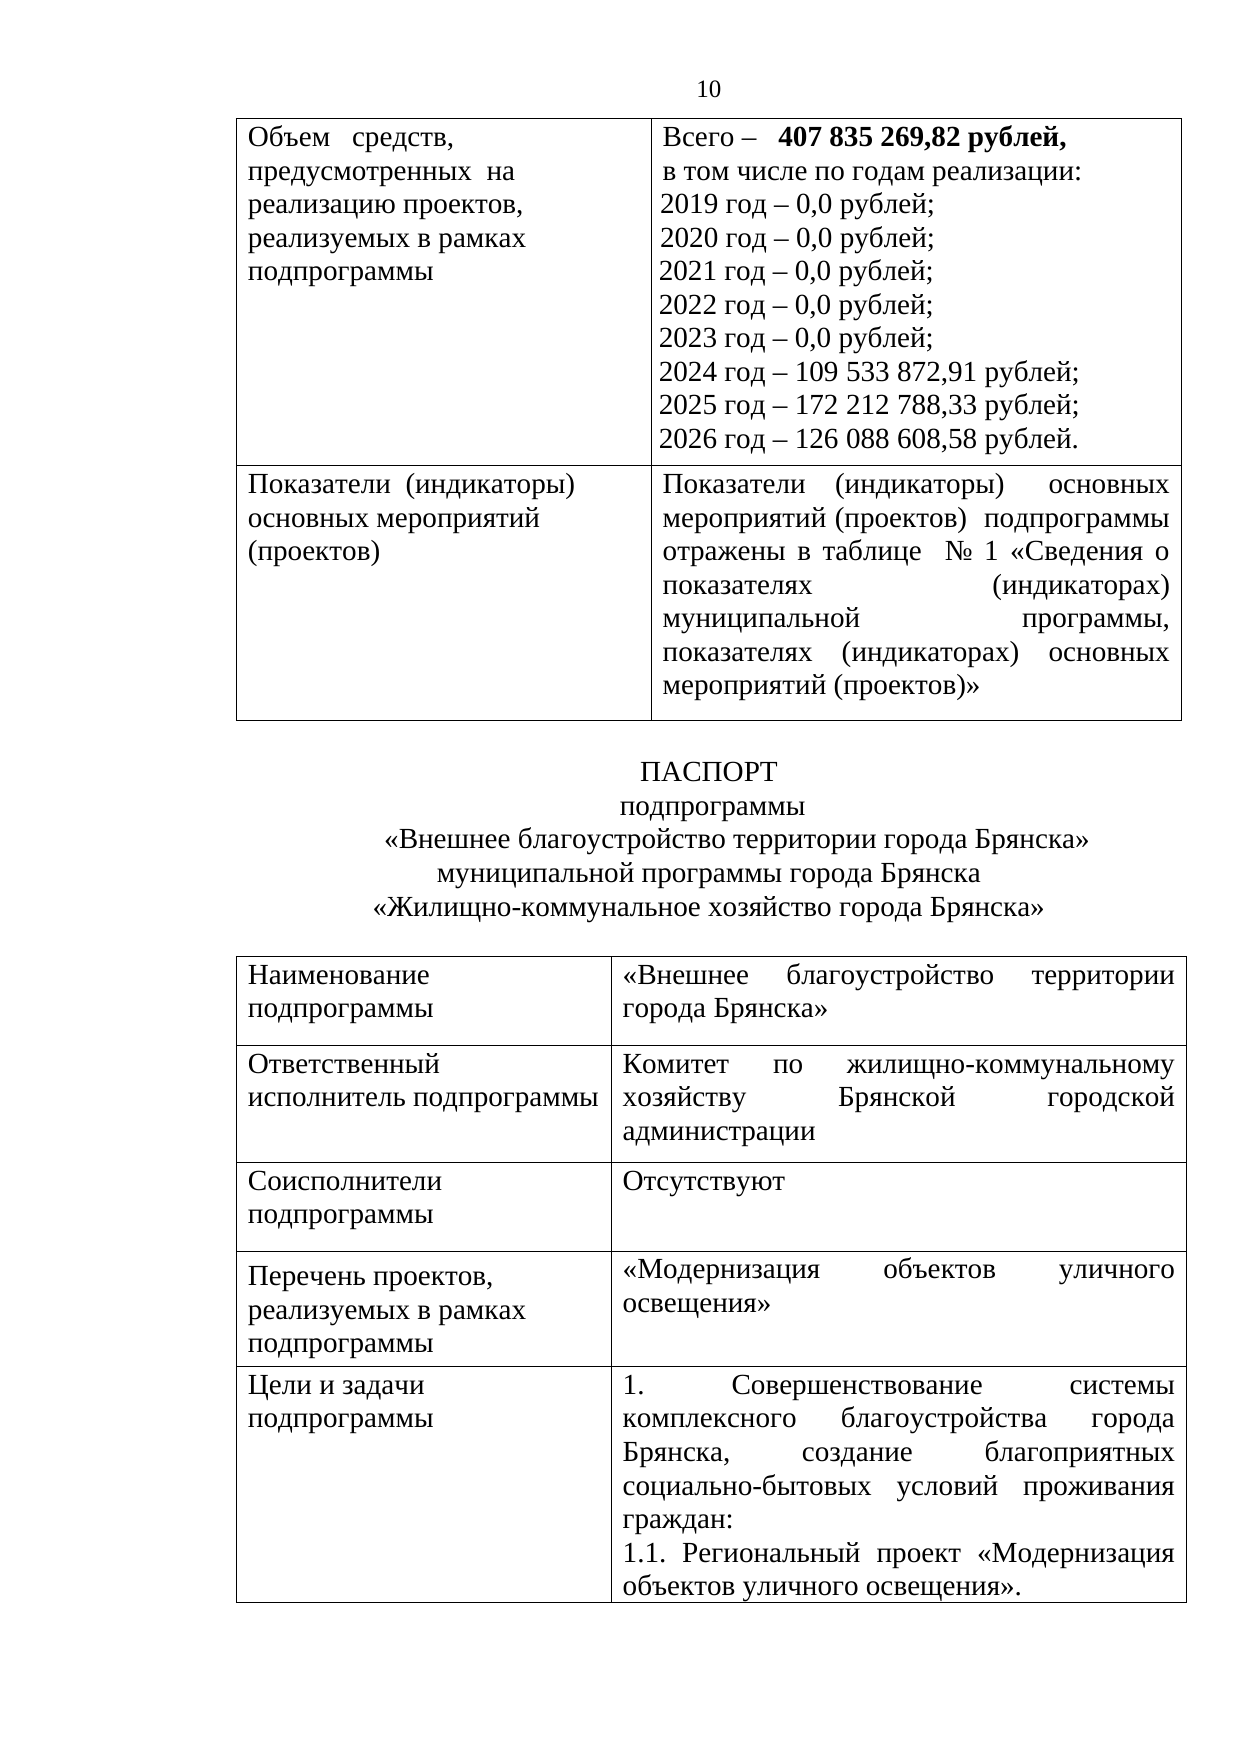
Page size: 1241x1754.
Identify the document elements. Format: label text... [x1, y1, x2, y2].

text ПАСПОРТ [236, 754, 1181, 788]
text подпрограммы [236, 788, 1181, 822]
table_cell Показатели (индикаторы) основных мероприятий (проектов) [237, 466, 651, 720]
table_cell Ответственный исполнитель подпрограммы [237, 1046, 611, 1162]
table_header Наименование подпрограммы [237, 957, 611, 1045]
text «Внешнее благоустройство территории города Брянска» [236, 822, 1181, 855]
table_cell Отсутствуют [612, 1163, 1186, 1251]
table_header «Внешнее благоустройство территории города Брянска» [612, 957, 1186, 1045]
table_cell Всего – 407 835 269,82 рублей, в том числе по годам реализации: 2019 год – 0,0 рублей; 2020 год – 0,0 рублей; 2021 год – 0,0 рублей; 2022 год – 0,0 рублей; 2023 год – 0,0 рублей; 2024 год – 109 533 872,91 рублей; 2025 год – 172 212 788,33 рублей; 2026 год – 126 088 608,58 рублей. [652, 119, 1181, 465]
text «Жилищно-коммунальное хозяйство города Брянска» [236, 889, 1181, 922]
table_cell «Модернизация объектов уличного освещения» [612, 1252, 1186, 1366]
table_cell Показатели (индикаторы) основных мероприятий (проектов) подпрограммы отражены в таблице № 1 «Сведения о показателях (индикаторах) муниципальной программы, показателях (индикаторах) основных мероприятий (проектов)» [652, 466, 1181, 720]
table_cell Объем средств, предусмотренных на реализацию проектов, реализуемых в рамках подпрограммы [237, 119, 651, 465]
text муниципальной программы города Брянска [236, 855, 1181, 889]
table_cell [612, 1367, 1186, 1602]
table_cell Комитет по жилищно-коммунальному хозяйству Брянской городской администрации [612, 1046, 1186, 1162]
table_cell Соисполнители подпрограммы [237, 1163, 611, 1251]
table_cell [237, 1367, 611, 1602]
table_cell Перечень проектов, реализуемых в рамках подпрограммы [237, 1252, 611, 1366]
